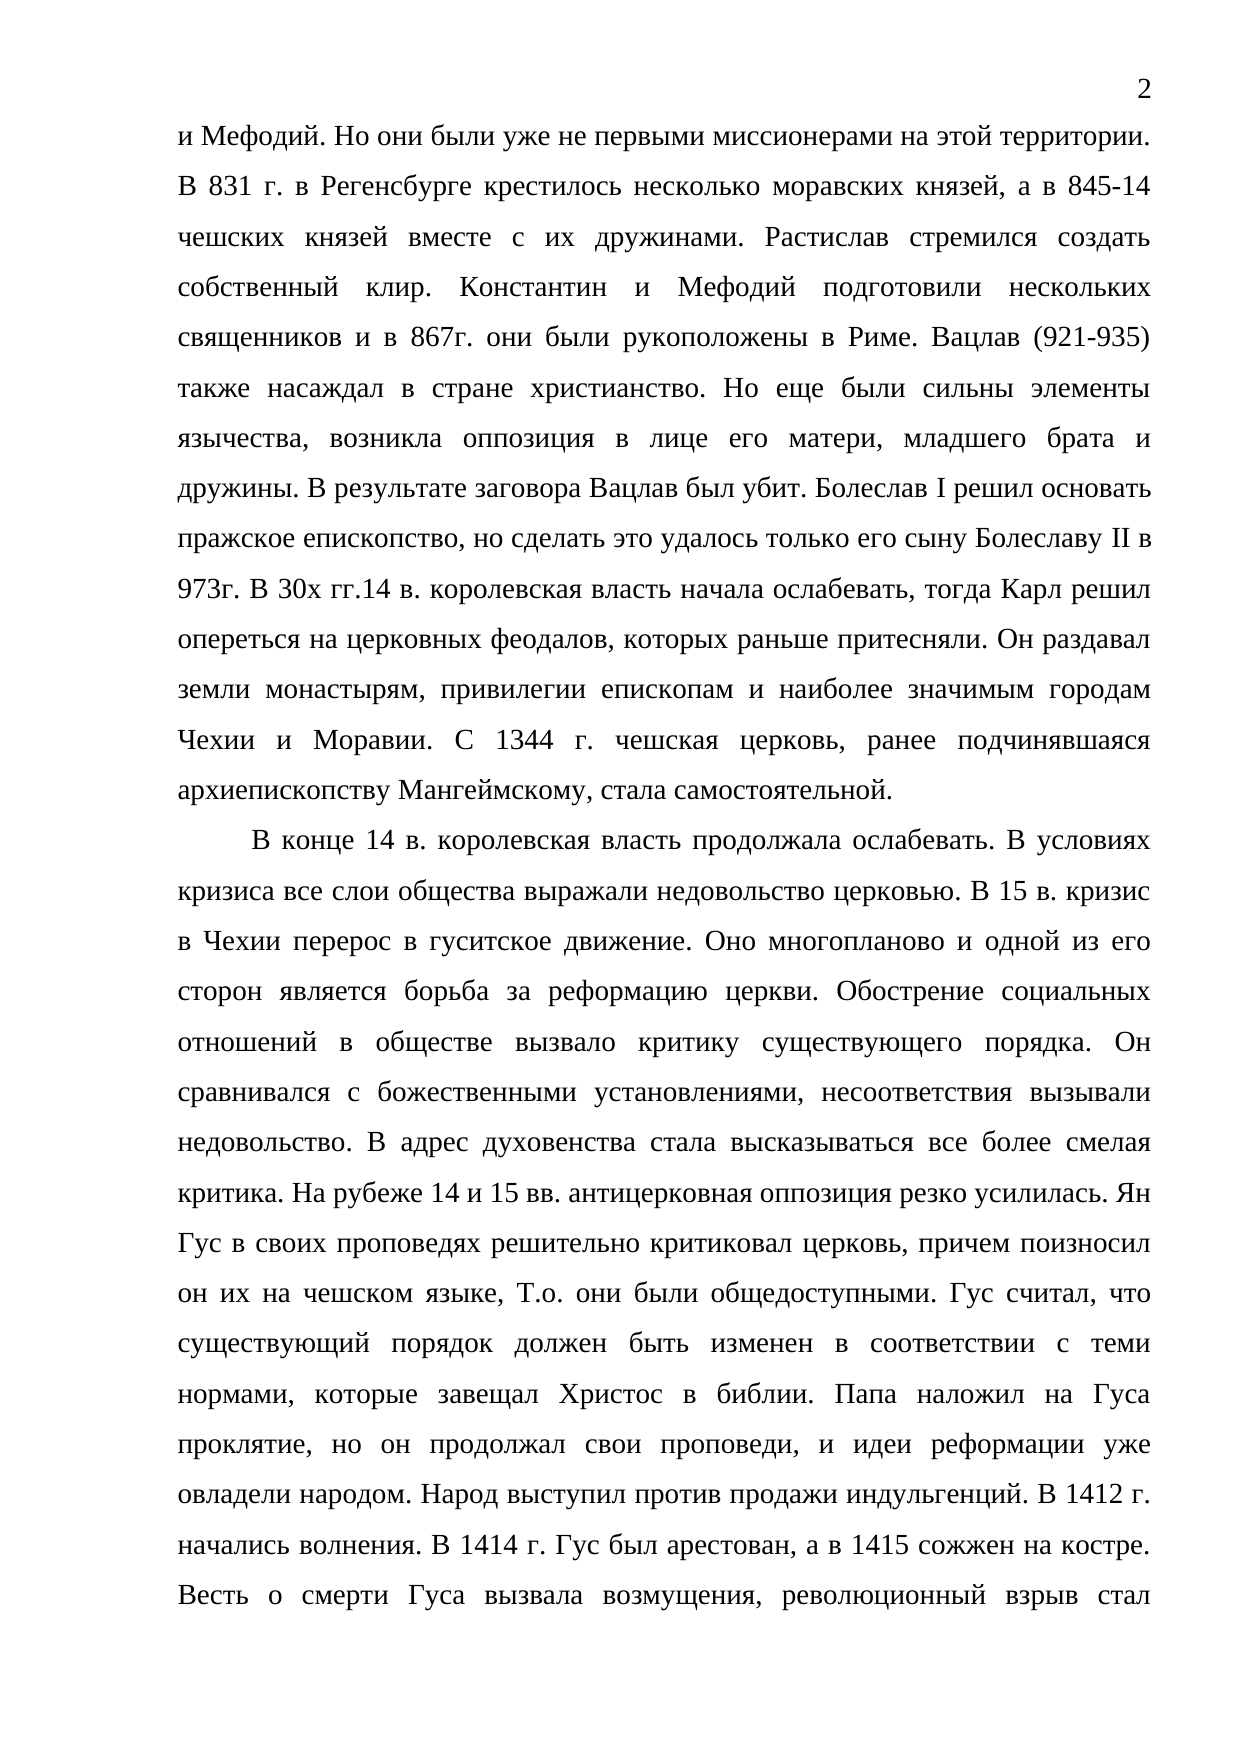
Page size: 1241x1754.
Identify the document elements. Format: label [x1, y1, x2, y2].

text [177, 118, 1152, 806]
text [177, 822, 1152, 1611]
